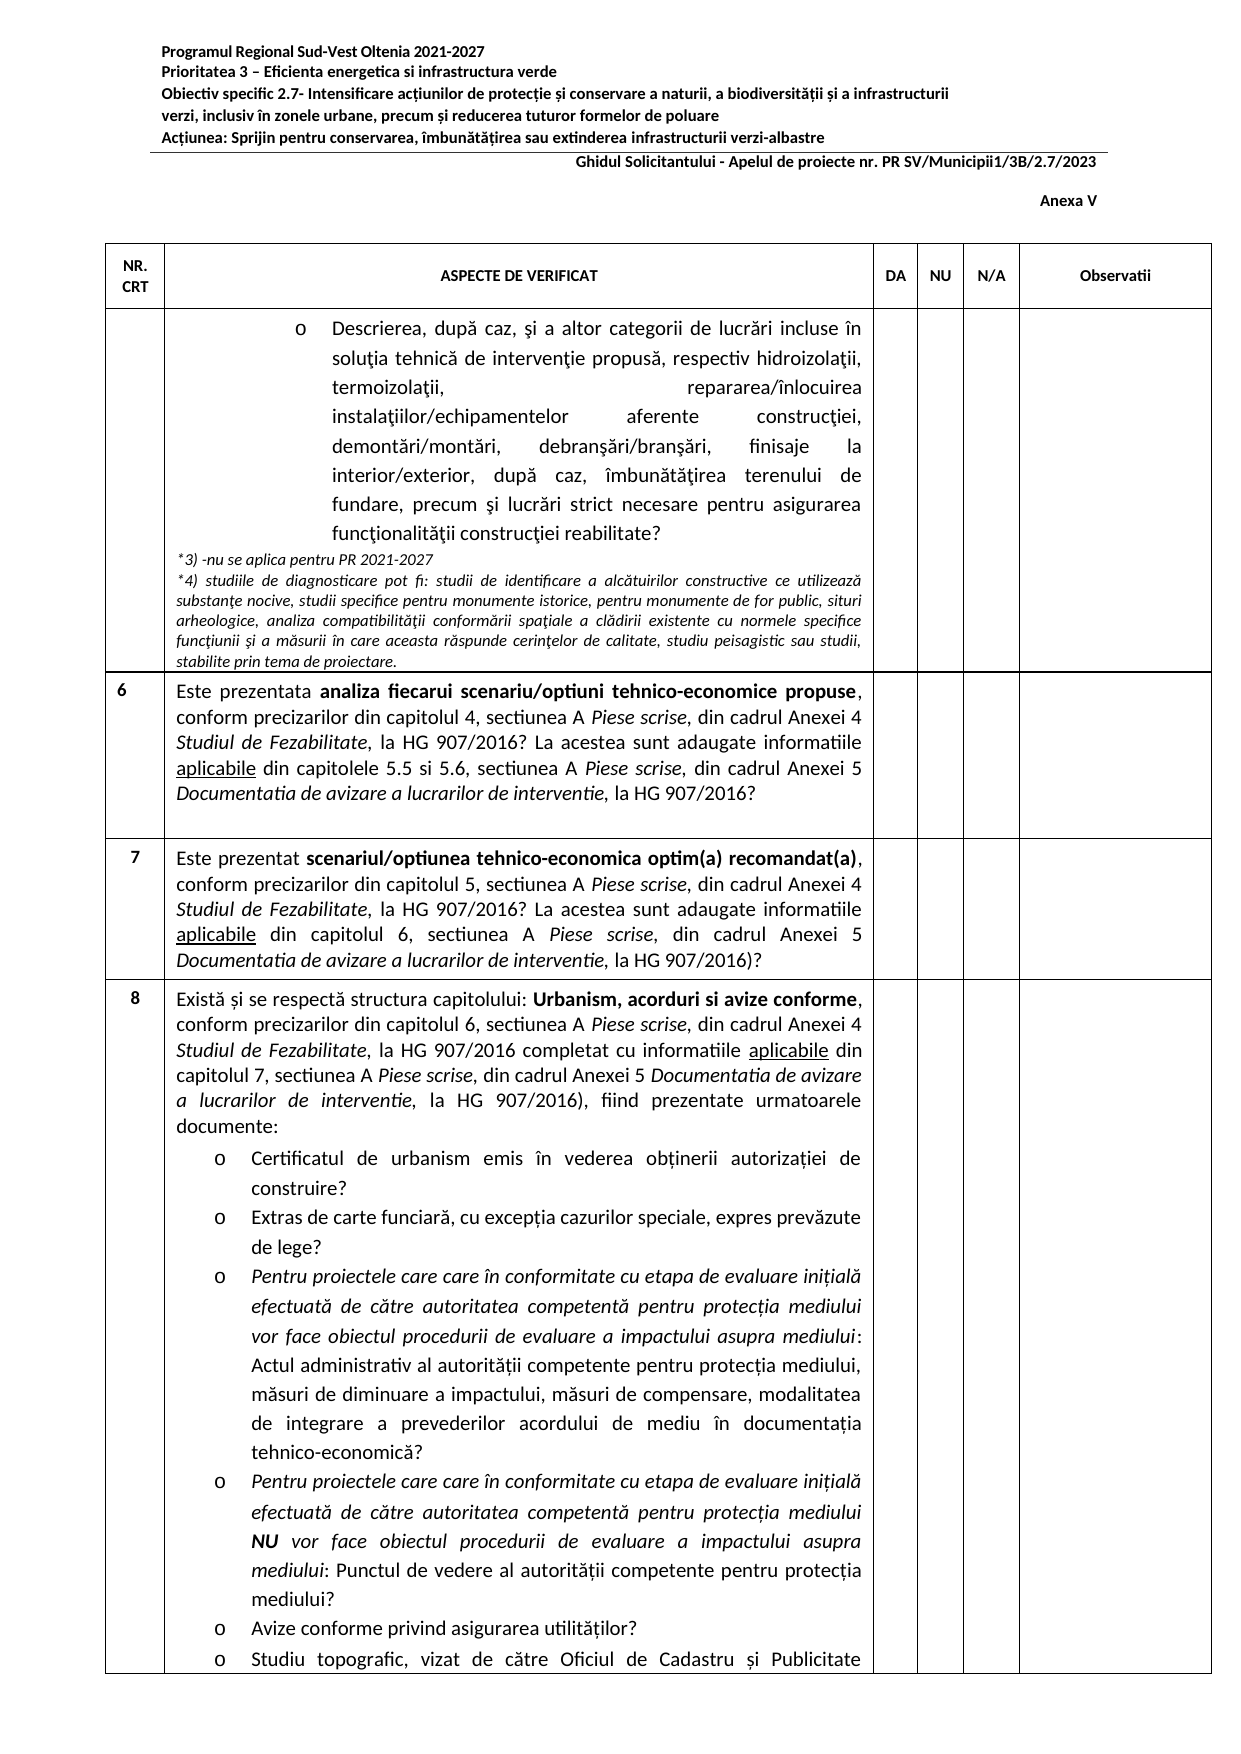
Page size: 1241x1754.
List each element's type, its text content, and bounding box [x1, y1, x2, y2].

table_cell [874, 309, 917, 671]
table_header ASPECTE DE VERIFICAT [165, 244, 873, 308]
table_cell [964, 309, 1019, 671]
table_cell [918, 673, 963, 838]
table_cell [1020, 980, 1211, 1672]
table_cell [165, 980, 873, 1672]
table_header DA [874, 244, 917, 308]
table_header N/A [964, 244, 1019, 308]
table_cell [964, 673, 1019, 838]
table_cell [1020, 309, 1211, 671]
table_header Observatii [1020, 244, 1211, 308]
table_cell [874, 839, 917, 979]
table_cell 6 [106, 673, 164, 838]
table_cell [918, 309, 963, 671]
table_cell [874, 673, 917, 838]
table_cell [1020, 839, 1211, 979]
table_cell 5 [106, 309, 164, 671]
table_cell 7 [106, 839, 164, 979]
table_cell Este prezentat scenariul/optiunea tehnico-economica optim(a) recomandat(a), conform precizarilor din capitolul 5, sectiunea A Piese scrise, din cadrul Anexei 4 Studiul de Fezabilitate, la HG 907/2016? La acestea sunt adaugate informatiile aplicabile din capitolul 6, sectiunea A Piese scrise, din cadrul Anexei 5 Documentatia de avizare a lucrarilor de interventie, la HG 907/2016)? [165, 839, 873, 979]
table_cell [964, 839, 1019, 979]
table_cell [165, 309, 873, 671]
table_cell [874, 980, 917, 1672]
table_cell 8 [106, 980, 164, 1672]
table_cell [918, 839, 963, 979]
table_cell [918, 980, 963, 1672]
table_header NR. CRT [106, 244, 164, 308]
table_cell [964, 980, 1019, 1672]
table_header NU [918, 244, 963, 308]
table_cell [1020, 673, 1211, 838]
table_cell Este prezentata analiza fiecarui scenariu/optiuni tehnico-economice propuse, conform precizarilor din capitolul 4, sectiunea A Piese scrise, din cadrul Anexei 4 Studiul de Fezabilitate, la HG 907/2016? La acestea sunt adaugate informatiile aplicabile din capitolele 5.5 si 5.6, sectiunea A Piese scrise, din cadrul Anexei 5 Documentatia de avizare a lucrarilor de interventie, la HG 907/2016? [165, 673, 873, 838]
